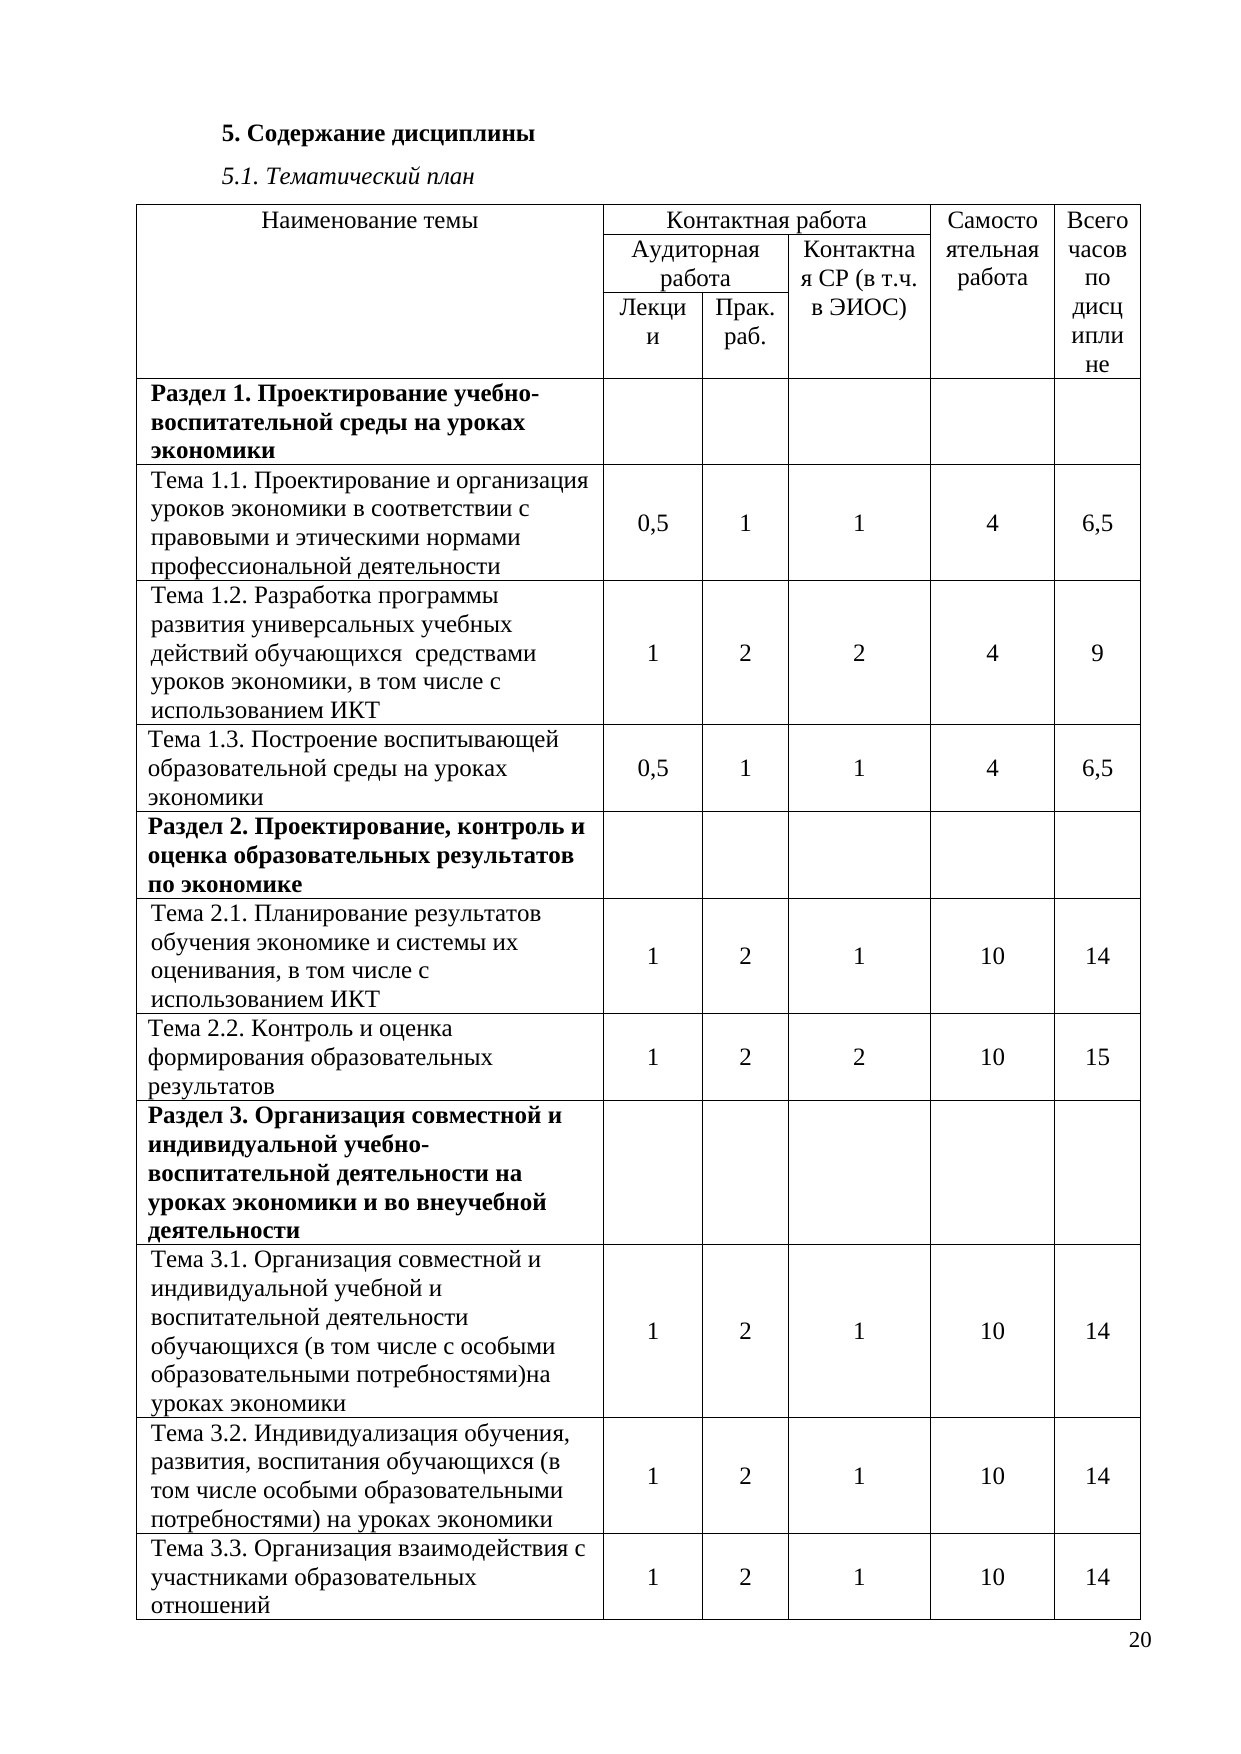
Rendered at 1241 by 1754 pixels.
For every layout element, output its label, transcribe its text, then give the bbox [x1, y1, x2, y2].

table_cell 1 [789, 899, 930, 1013]
table_cell 6,5 [1055, 465, 1140, 580]
table_cell 10 [931, 1014, 1054, 1100]
table_cell Аудиторная работа [604, 235, 788, 292]
table_cell [931, 1101, 1054, 1244]
table_cell 14 [1055, 899, 1140, 1013]
table_cell [931, 812, 1054, 897]
table_cell 1 [789, 1418, 930, 1533]
table_cell 10 [931, 1245, 1054, 1417]
table_cell 10 [931, 899, 1054, 1013]
table_cell 2 [789, 1014, 930, 1100]
table_cell Тема 2.1. Планирование результатов обучения экономике и системы их оценивания, в том числе с использованием ИКТ [137, 899, 603, 1013]
table_cell 14 [1055, 1418, 1140, 1533]
table_cell Раздел 3. Организация совместной и индивидуальной учебно-воспитательной деятельности на уроках экономики и во внеучебной деятельности [137, 1101, 603, 1244]
table_cell 4 [931, 725, 1054, 811]
table_header Наименование темы [137, 205, 603, 377]
table_header Самостоятельная работа [931, 205, 1054, 377]
table_cell 2 [703, 1534, 788, 1619]
table_cell 1 [789, 465, 930, 580]
table_cell 0,5 [604, 465, 702, 580]
table_cell [604, 1101, 702, 1244]
table_cell 1 [789, 725, 930, 811]
table_cell Раздел 1. Проектирование учебно-воспитательной среды на уроках экономики [137, 379, 603, 464]
table_cell 4 [931, 581, 1054, 724]
table_cell 14 [1055, 1245, 1140, 1417]
table_cell 14 [1055, 1534, 1140, 1619]
table_cell Тема 1.3. Построение воспитывающей образовательной среды на уроках экономики [137, 725, 603, 811]
table_cell [604, 379, 702, 464]
table_cell 1 [703, 725, 788, 811]
table_cell 1 [604, 1245, 702, 1417]
text 5. Содержание дисциплины [148, 118, 1152, 147]
table_cell Лекции [604, 293, 702, 377]
table_cell 1 [604, 581, 702, 724]
table_cell 2 [703, 1245, 788, 1417]
table_cell 2 [703, 1014, 788, 1100]
table_cell [703, 1101, 788, 1244]
table_cell Прак. раб. [703, 293, 788, 377]
table_cell Тема 3.1. Организация совместной и индивидуальной учебной и воспитательной деятельности обучающихся (в том числе с особыми образовательными потребностями)на уроках экономики [137, 1245, 603, 1417]
table_cell [703, 379, 788, 464]
table_cell 1 [604, 1014, 702, 1100]
table_cell [703, 812, 788, 897]
table_cell 1 [789, 1534, 930, 1619]
table_cell Тема 1.1. Проектирование и организация уроков экономики в соответствии с правовыми и этическими нормами профессиональной деятельности [137, 465, 603, 580]
table_cell 10 [931, 1534, 1054, 1619]
table_cell 9 [1055, 581, 1140, 724]
table_cell Тема 1.2. Разработка программы развития универсальных учебных действий обучающихся средствами уроков экономики, в том числе с использованием ИКТ [137, 581, 603, 724]
table_cell Тема 3.2. Индивидуализация обучения, развития, воспитания обучающихся (в том числе особыми образовательными потребностями) на уроках экономики [137, 1418, 603, 1533]
table_cell 1 [703, 465, 788, 580]
table_cell 0,5 [604, 725, 702, 811]
table_header Всего часов по дисциплине [1055, 205, 1140, 377]
table_cell 2 [703, 581, 788, 724]
table_header Контактная работа [604, 205, 930, 234]
table_cell 1 [789, 1245, 930, 1417]
table_cell [1055, 812, 1140, 897]
table_cell 1 [604, 1534, 702, 1619]
table_cell [1055, 1101, 1140, 1244]
text 5.1. Тематический план [148, 161, 1152, 190]
table_cell Тема 3.3. Организация взаимодействия с участниками образовательных отношений [137, 1534, 603, 1619]
table_cell 1 [604, 1418, 702, 1533]
table_cell [1055, 379, 1140, 464]
table_cell 6,5 [1055, 725, 1140, 811]
table_cell [931, 379, 1054, 464]
table_cell Тема 2.2. Контроль и оценка формирования образовательных результатов [137, 1014, 603, 1100]
table_cell 4 [931, 465, 1054, 580]
table_cell 15 [1055, 1014, 1140, 1100]
table_cell [604, 812, 702, 897]
table_cell 1 [604, 899, 702, 1013]
table_cell Раздел 2. Проектирование, контроль и оценка образовательных результатов по экономике [137, 812, 603, 897]
table_cell [789, 812, 930, 897]
table_cell [789, 1101, 930, 1244]
table_cell [789, 379, 930, 464]
table_cell Контактная СР (в т.ч. в ЭИОС) [789, 235, 930, 377]
table_cell 2 [789, 581, 930, 724]
table_cell 2 [703, 1418, 788, 1533]
table_cell 2 [703, 899, 788, 1013]
table_cell 10 [931, 1418, 1054, 1533]
